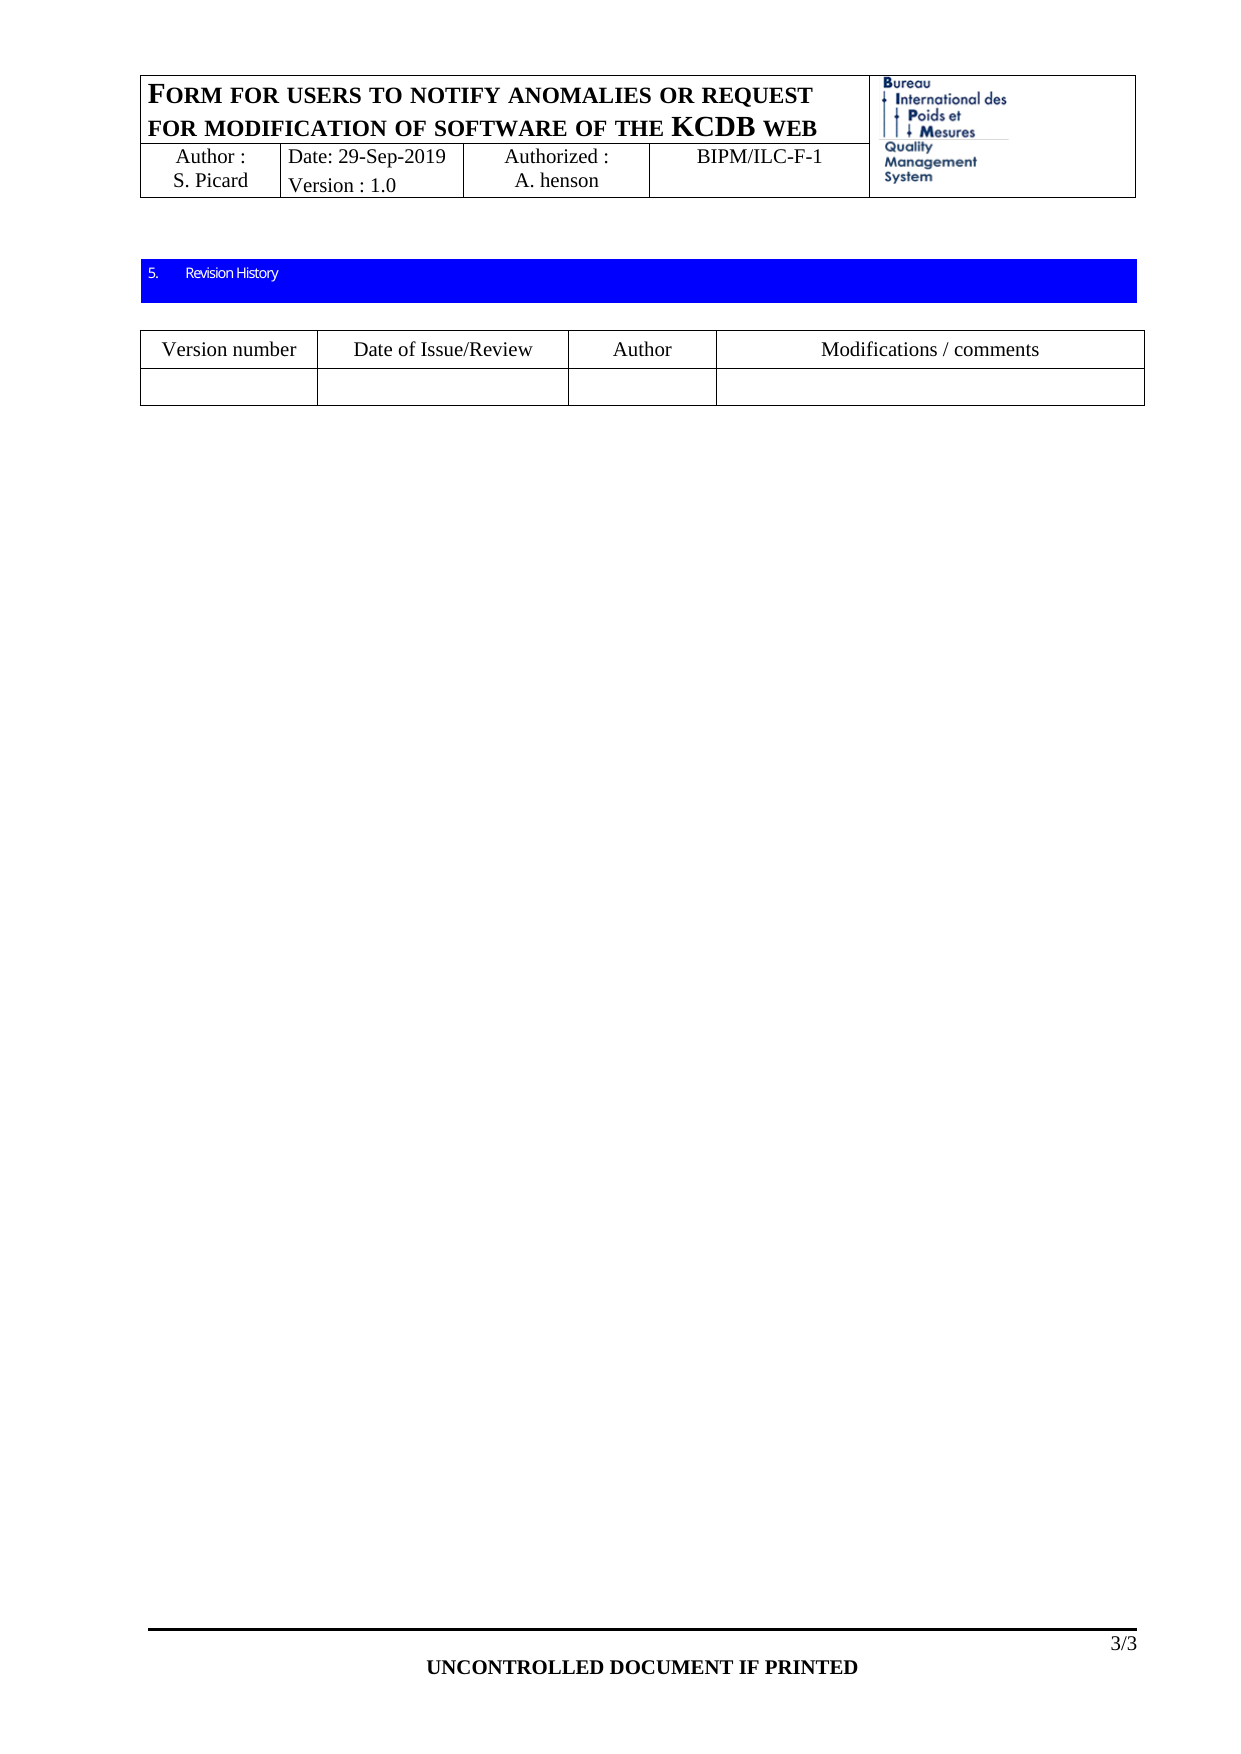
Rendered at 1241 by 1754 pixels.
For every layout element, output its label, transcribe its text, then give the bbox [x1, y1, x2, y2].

table_header Modifications / comments [717, 331, 1144, 367]
table_header Date of Issue/Review [318, 331, 568, 367]
picture [876, 76, 1009, 192]
table_header Version number [141, 331, 317, 367]
table_cell [141, 369, 317, 405]
table_cell [318, 369, 568, 405]
table_header Author [569, 331, 716, 367]
table_cell [569, 369, 716, 405]
table_cell [717, 369, 1144, 405]
subtitle Revision History [141, 259, 1137, 303]
